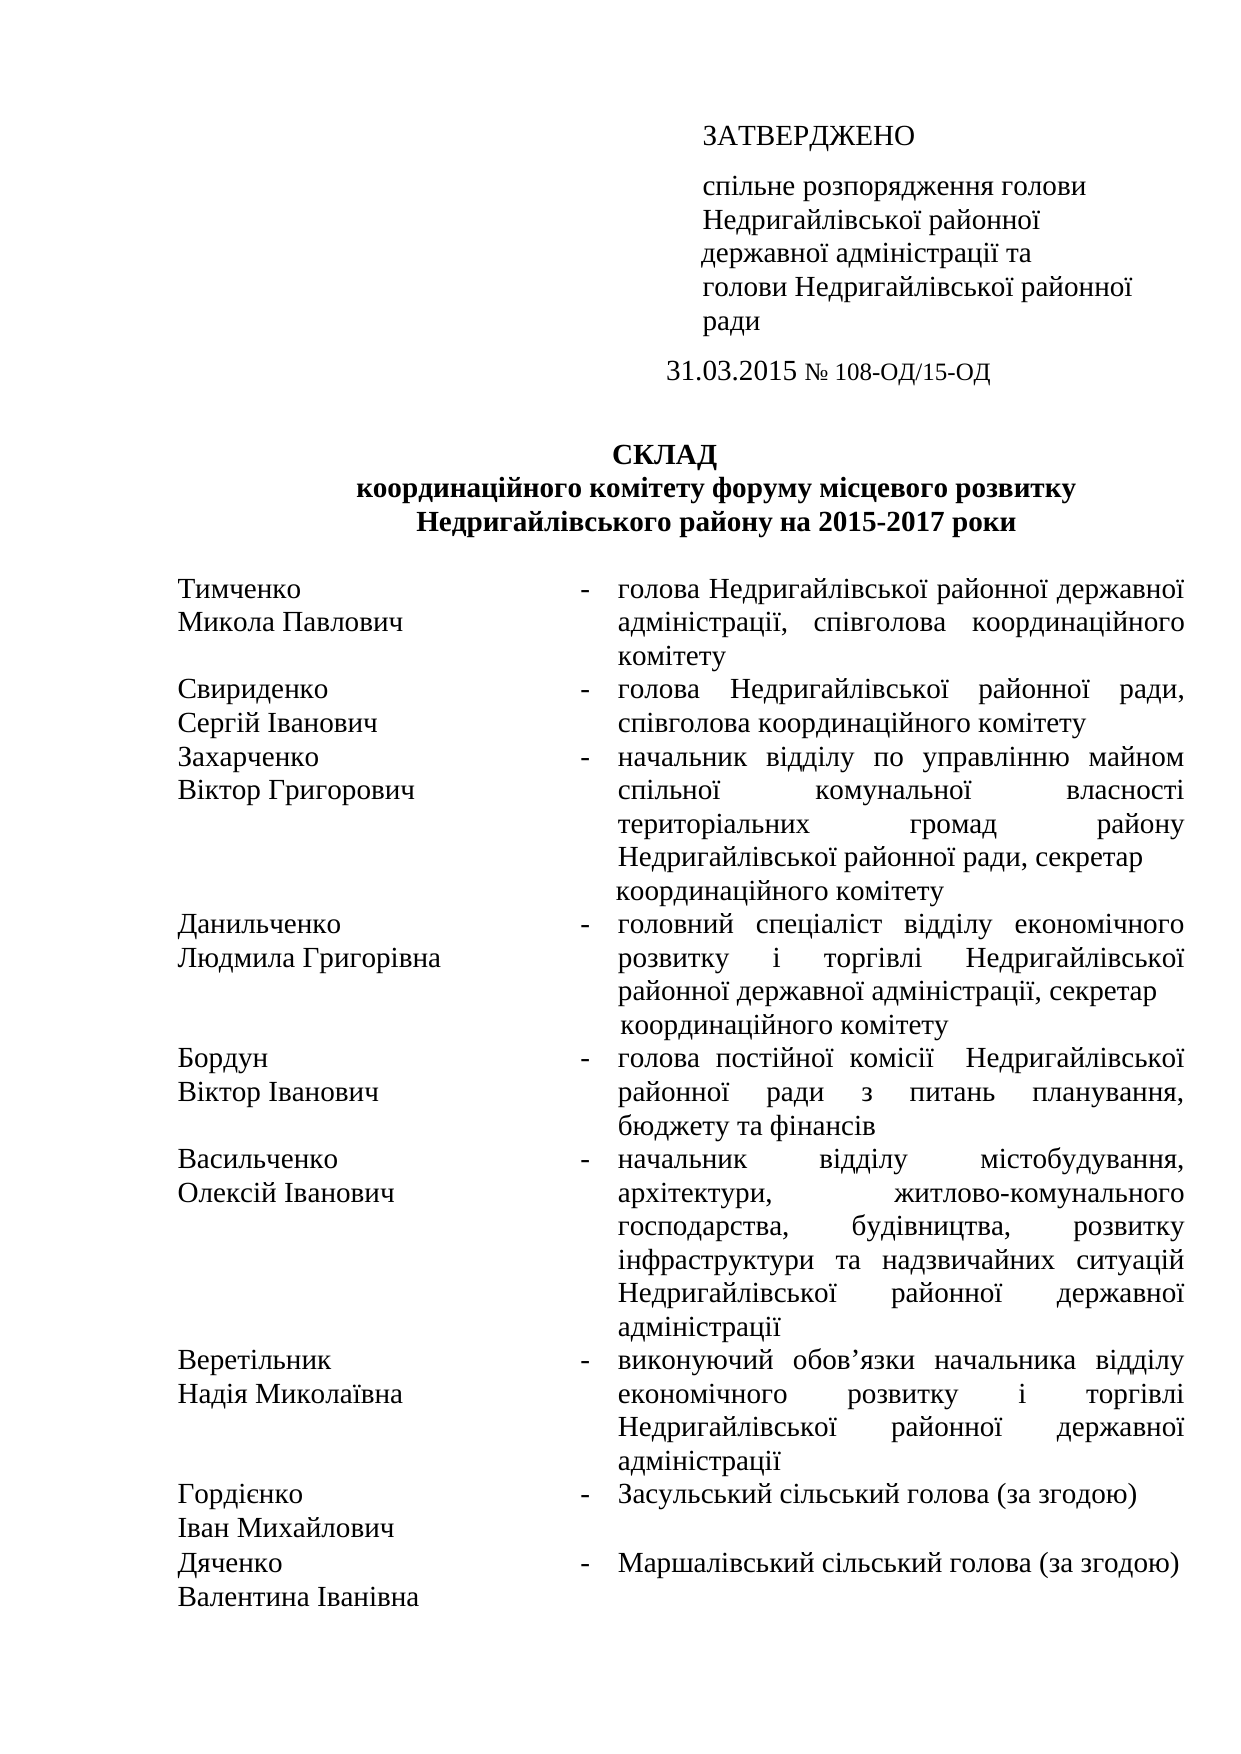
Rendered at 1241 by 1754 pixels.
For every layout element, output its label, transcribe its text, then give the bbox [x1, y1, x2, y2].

table_cell Бордун Віктор Іванович [166, 1041, 531, 1141]
text ЗАТВЕРДЖЕНО [177, 118, 1152, 152]
table_cell Захарченко Віктор Григорович [166, 739, 531, 906]
text голови Недригайлівської районної [177, 269, 1152, 303]
table_header голова Недригайлівської районної державної адміністрації, співголова координаційного комітету [531, 571, 1196, 672]
text СКЛАД [177, 437, 1152, 470]
text 31.03.2015 № 108-ОД/15-ОД [177, 353, 1152, 386]
table_cell головний спеціаліст відділу економічного розвитку і торгівлі Недригайлівської районної державної адміністрації, секретар координаційного комітету [531, 906, 1196, 1041]
table_cell виконуючий обов’язки начальника відділу економічного розвитку і торгівлі Недригайлівської районної державної адміністрації [531, 1343, 1196, 1477]
table_cell Васильченко Олексій Іванович [166, 1141, 531, 1342]
text Недригайлівського району на 2015-2017 роки [177, 504, 1152, 537]
text спільне розпорядження голови [177, 168, 1152, 202]
text ради [177, 303, 1152, 336]
table_cell Данильченко Людмила Григорівна [166, 906, 531, 1041]
table_cell Маршалівський сільський голова (за згодою) [531, 1546, 1196, 1613]
table_cell начальник відділу по управлінню майном спільної комунальної власності територіальних громад району Недригайлівської районної ради, секретар координаційного комітету [531, 739, 1196, 906]
text Недригайлівської районної [177, 202, 1152, 236]
table_cell голова постійної комісії Недригайлівської районної ради з питань планування, бюджету та фінансів [531, 1041, 1196, 1141]
text державної адміністрації та [177, 236, 1152, 269]
table_cell начальник відділу містобудування, архітектури, житлово-комунального господарства, будівництва, розвитку інфраструктури та надзвичайних ситуацій Недригайлівської районної державної адміністрації [531, 1141, 1196, 1342]
table_header Тимченко Микола Павлович [166, 571, 531, 672]
table_cell голова Недригайлівської районної ради, співголова координаційного комітету [531, 672, 1196, 739]
table_cell Дяченко Валентина Іванівна [166, 1546, 531, 1613]
table_cell Веретільник Надія Миколаївна [166, 1343, 531, 1477]
table_cell Засульський сільський голова (за згодою) [531, 1477, 1196, 1546]
text координаційного комітету форуму місцевого розвитку [177, 470, 1152, 504]
table_cell Гордієнко Іван Михайлович [166, 1477, 531, 1546]
table_cell Свириденко Сергій Іванович [166, 672, 531, 739]
